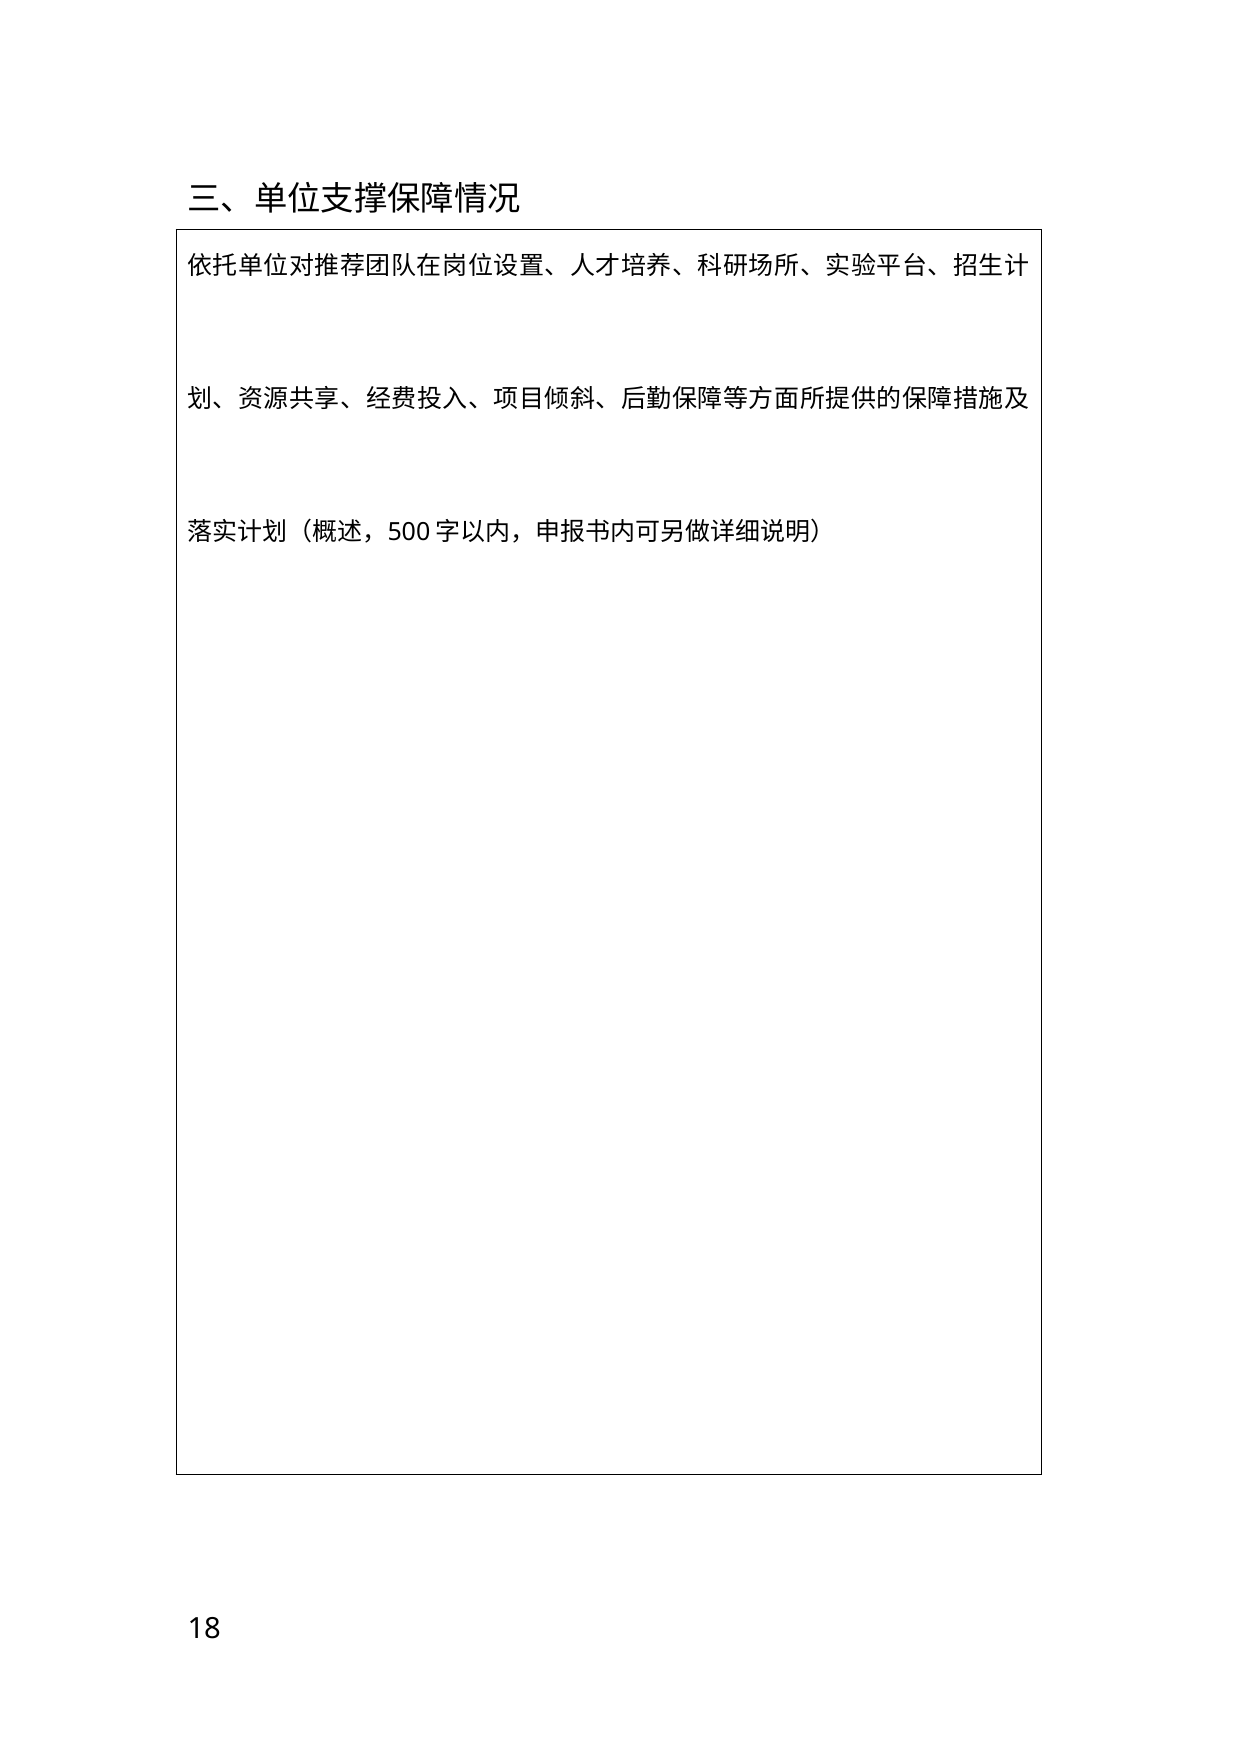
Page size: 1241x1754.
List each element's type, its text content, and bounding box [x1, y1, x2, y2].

text 三、单位支撑保障情况 [187, 162, 1053, 229]
table_header 依托单位对推荐团队在岗位设置、人才培养、科研场所、实验平台、招生计划、资源共享、经费投入、项目倾斜、后勤保障等方面所提供的保障措施及落实计划（概述，500字以内，申报书内可另做详细说明） [177, 230, 1041, 1474]
